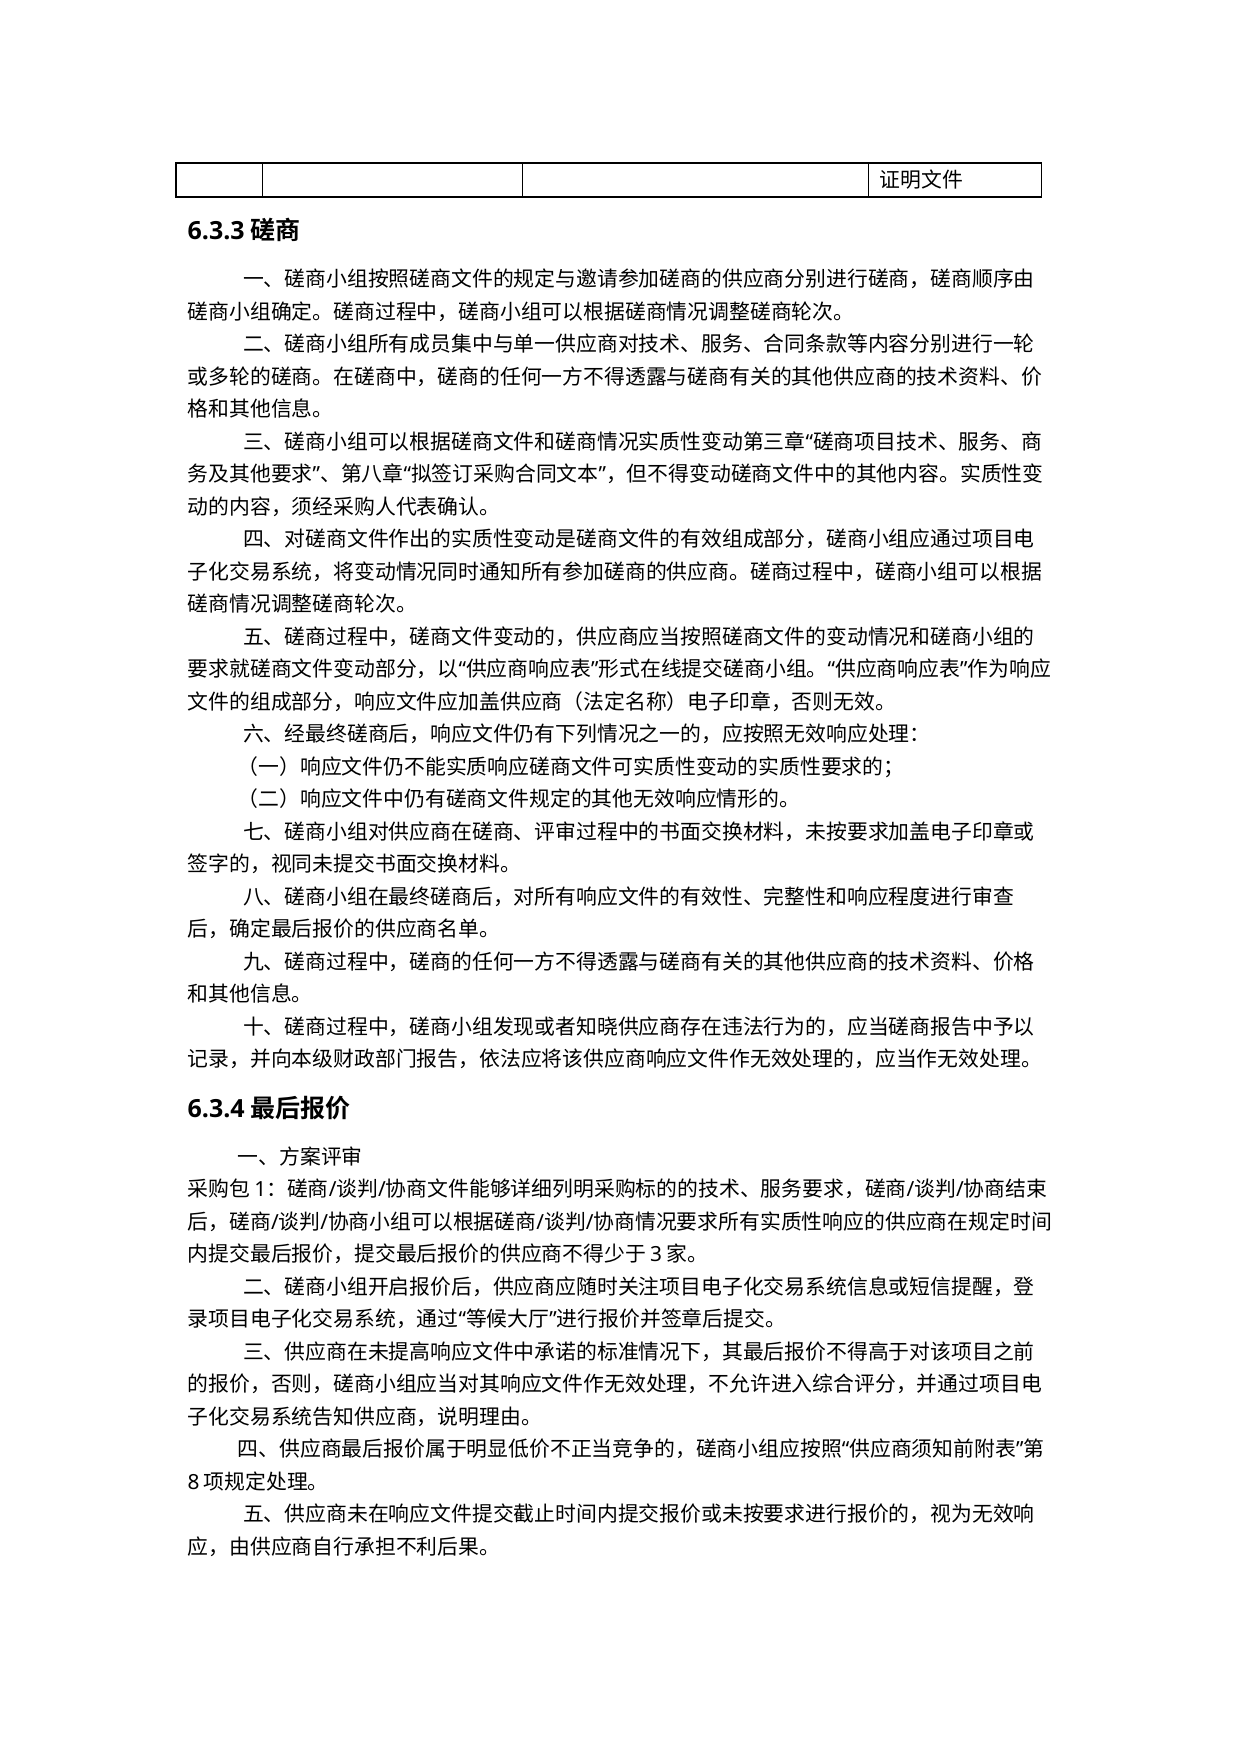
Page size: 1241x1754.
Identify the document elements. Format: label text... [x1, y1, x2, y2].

text 采购包1：磋商/谈判/协商文件能够详细列明采购标的的技术、服务要求，磋商/谈判/协商结束后，磋商/谈判/协商小组可以根据磋商/谈判/协商情况要求所有实质性响应的供应商在规定时间内提交最后报价，提交最后报价的供应商不得少于3家。 [187, 1173, 1053, 1270]
text （二）响应文件中仍有磋商文件规定的其他无效响应情形的。 [187, 783, 1053, 815]
text 五、磋商过程中，磋商文件变动的，供应商应当按照磋商文件的变动情况和磋商小组的要求就磋商文件变动部分，以“供应商响应表”形式在线提交磋商小组。“供应商响应表”作为响应文件的组成部分，响应文件应加盖供应商（法定名称）电子印章，否则无效。 [187, 620, 1053, 718]
text 6.3.4最后报价 [187, 1075, 1053, 1140]
text 四、对磋商文件作出的实质性变动是磋商文件的有效组成部分，磋商小组应通过项目电子化交易系统，将变动情况同时通知所有参加磋商的供应商。磋商过程中，磋商小组可以根据磋商情况调整磋商轮次。 [187, 523, 1053, 620]
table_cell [523, 164, 868, 196]
text 六、经最终磋商后，响应文件仍有下列情况之一的，应按照无效响应处理： [187, 718, 1053, 750]
text 6.3.3磋商 [187, 198, 1053, 263]
text 四、供应商最后报价属于明显低价不正当竞争的，磋商小组应按照“供应商须知前附表”第8项规定处理。 [187, 1433, 1053, 1498]
text （一）响应文件仍不能实质响应磋商文件可实质性变动的实质性要求的； [187, 750, 1053, 783]
text 十、磋商过程中，磋商小组发现或者知晓供应商存在违法行为的，应当磋商报告中予以记录，并向本级财政部门报告，依法应将该供应商响应文件作无效处理的，应当作无效处理。 [187, 1010, 1053, 1075]
text 一、磋商小组按照磋商文件的规定与邀请参加磋商的供应商分别进行磋商，磋商顺序由磋商小组确定。磋商过程中，磋商小组可以根据磋商情况调整磋商轮次。 [187, 263, 1053, 328]
table_cell 6 [177, 164, 262, 196]
text 七、磋商小组对供应商在磋商、评审过程中的书面交换材料，未按要求加盖电子印章或签字的，视同未提交书面交换材料。 [187, 815, 1053, 880]
text 八、磋商小组在最终磋商后，对所有响应文件的有效性、完整性和响应程度进行审查后，确定最后报价的供应商名单。 [187, 880, 1053, 945]
text 九、磋商过程中，磋商的任何一方不得透露与磋商有关的其他供应商的技术资料、价格和其他信息。 [187, 945, 1053, 1010]
text 一、方案评审 [187, 1140, 1053, 1173]
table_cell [869, 164, 1041, 196]
text 五、供应商未在响应文件提交截止时间内提交报价或未按要求进行报价的，视为无效响应，由供应商自行承担不利后果。 [187, 1498, 1053, 1563]
table_cell 其他 [263, 164, 522, 196]
text 二、磋商小组开启报价后，供应商应随时关注项目电子化交易系统信息或短信提醒，登录项目电子化交易系统，通过“等候大厅”进行报价并签章后提交。 [187, 1270, 1053, 1335]
text 三、磋商小组可以根据磋商文件和磋商情况实质性变动第三章“磋商项目技术、服务、商务及其他要求”、第八章“拟签订采购合同文本”，但不得变动磋商文件中的其他内容。实质性变动的内容，须经采购人代表确认。 [187, 425, 1053, 523]
text 二、磋商小组所有成员集中与单一供应商对技术、服务、合同条款等内容分别进行一轮或多轮的磋商。在磋商中，磋商的任何一方不得透露与磋商有关的其他供应商的技术资料、价格和其他信息。 [187, 328, 1053, 425]
text 三、供应商在未提高响应文件中承诺的标准情况下，其最后报价不得高于对该项目之前的报价，否则，磋商小组应当对其响应文件作无效处理，不允许进入综合评分，并通过项目电子化交易系统告知供应商，说明理由。 [187, 1335, 1053, 1433]
